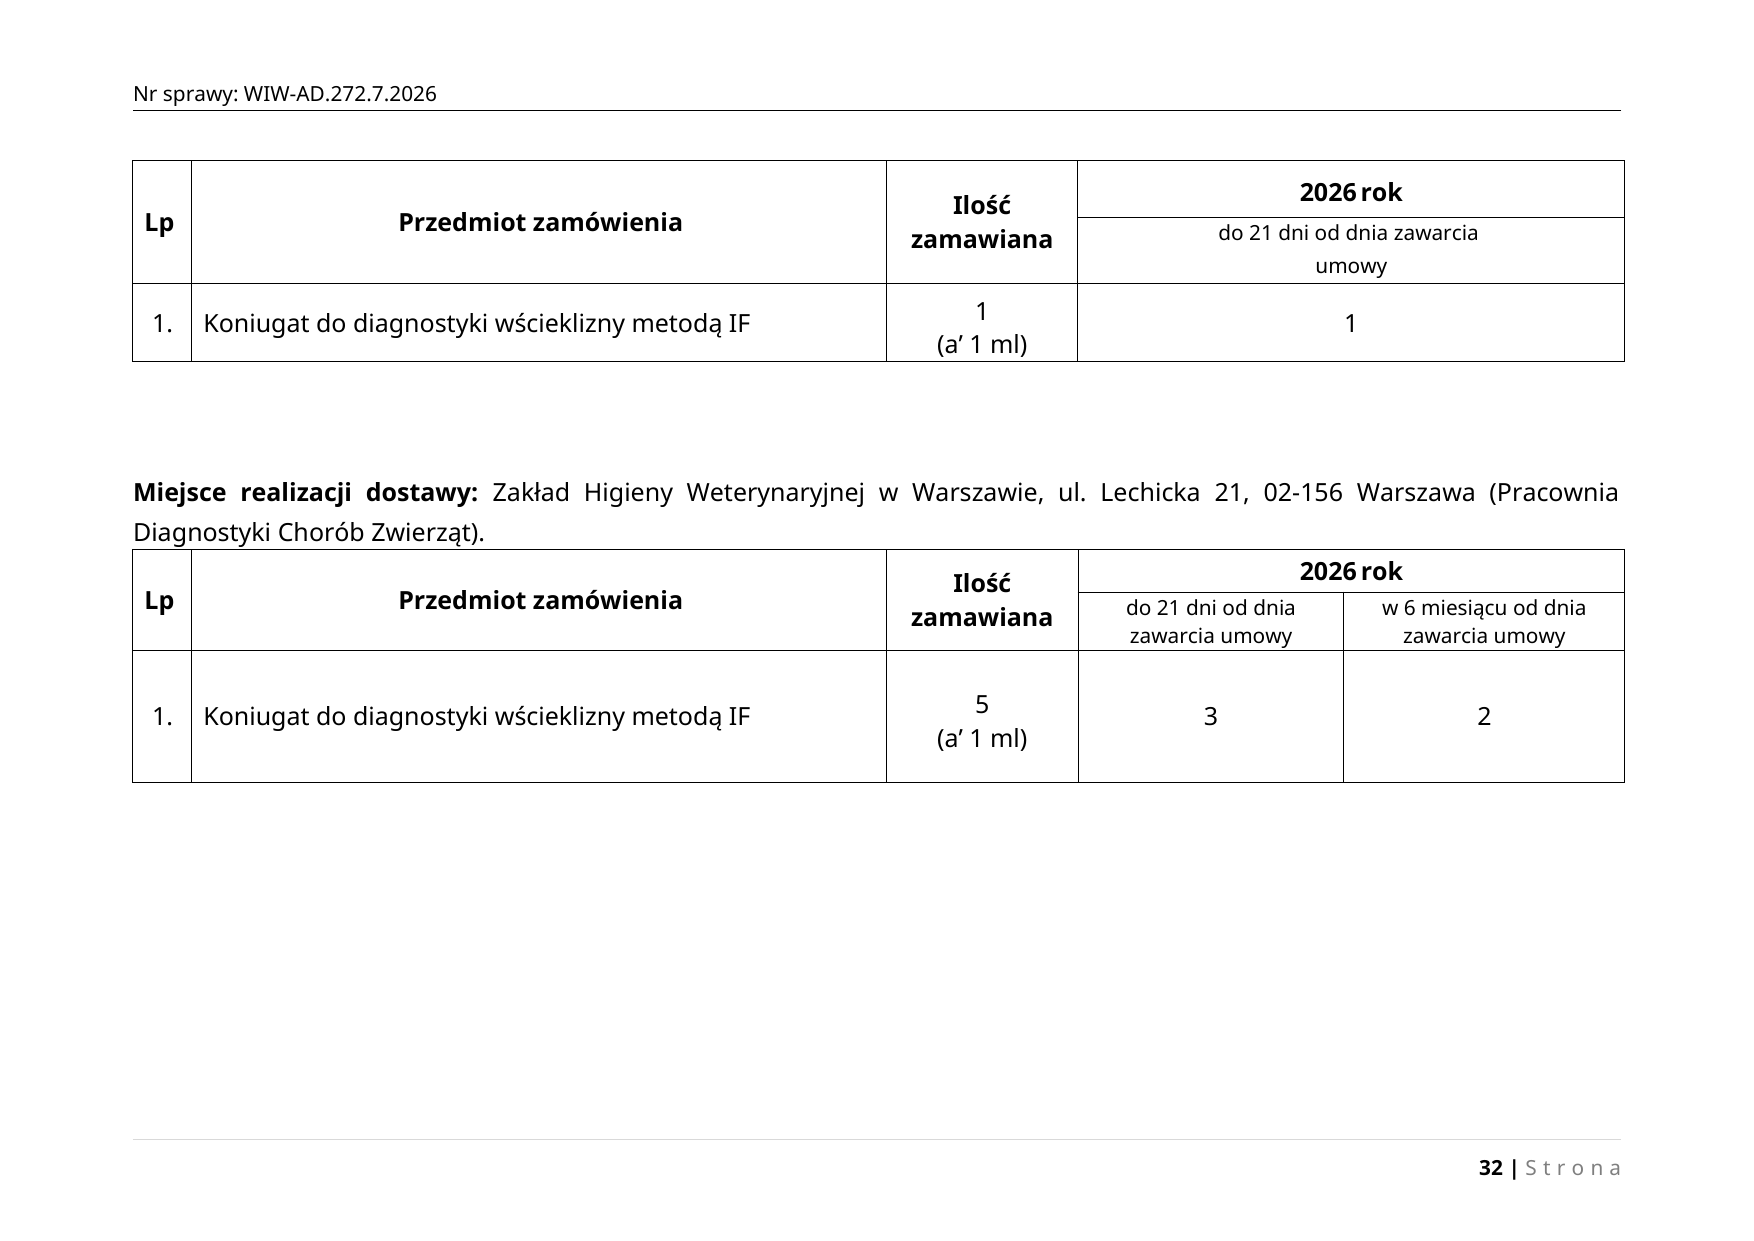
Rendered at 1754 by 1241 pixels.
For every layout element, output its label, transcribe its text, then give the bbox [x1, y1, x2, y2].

table_cell 1. [133, 284, 191, 361]
table_cell 3 [1079, 651, 1343, 782]
table_header Ilość zamawiana [887, 161, 1077, 283]
table_cell 2 [1344, 651, 1624, 782]
table_cell 1. [133, 651, 191, 782]
table_header 2026 rok [1078, 161, 1624, 217]
table_cell Koniugat do diagnostyki wścieklizny metodą IF [192, 284, 886, 361]
table_cell do 21 dni od dnia zawarcia umowy [1079, 593, 1343, 649]
table_header Lp [133, 550, 191, 649]
table_cell 1 [1078, 284, 1624, 361]
table_header Przedmiot zamówienia [192, 161, 886, 283]
table_cell do 21 dni od dnia zawarcia umowy [1078, 218, 1624, 283]
table_header Ilość zamawiana [887, 550, 1078, 649]
table_cell Koniugat do diagnostyki wścieklizny metodą IF [192, 651, 886, 782]
text Miejsce realizacji dostawy: Zakład Higieny Weterynaryjnej w Warszawie, ul. Lechicka 21, 02-156 Warszawa (Pracownia Diagnostyki Chorób Zwierząt). [133, 469, 1621, 549]
table_cell 1 (a’ 1 ml) [887, 284, 1077, 361]
table_header Lp [133, 161, 191, 283]
table_cell 5 (a’ 1 ml) [887, 651, 1078, 782]
table_header Przedmiot zamówienia [192, 550, 886, 649]
table_cell w 6 miesiącu od dnia zawarcia umowy [1344, 593, 1624, 649]
table_header 2026 rok [1079, 550, 1624, 592]
